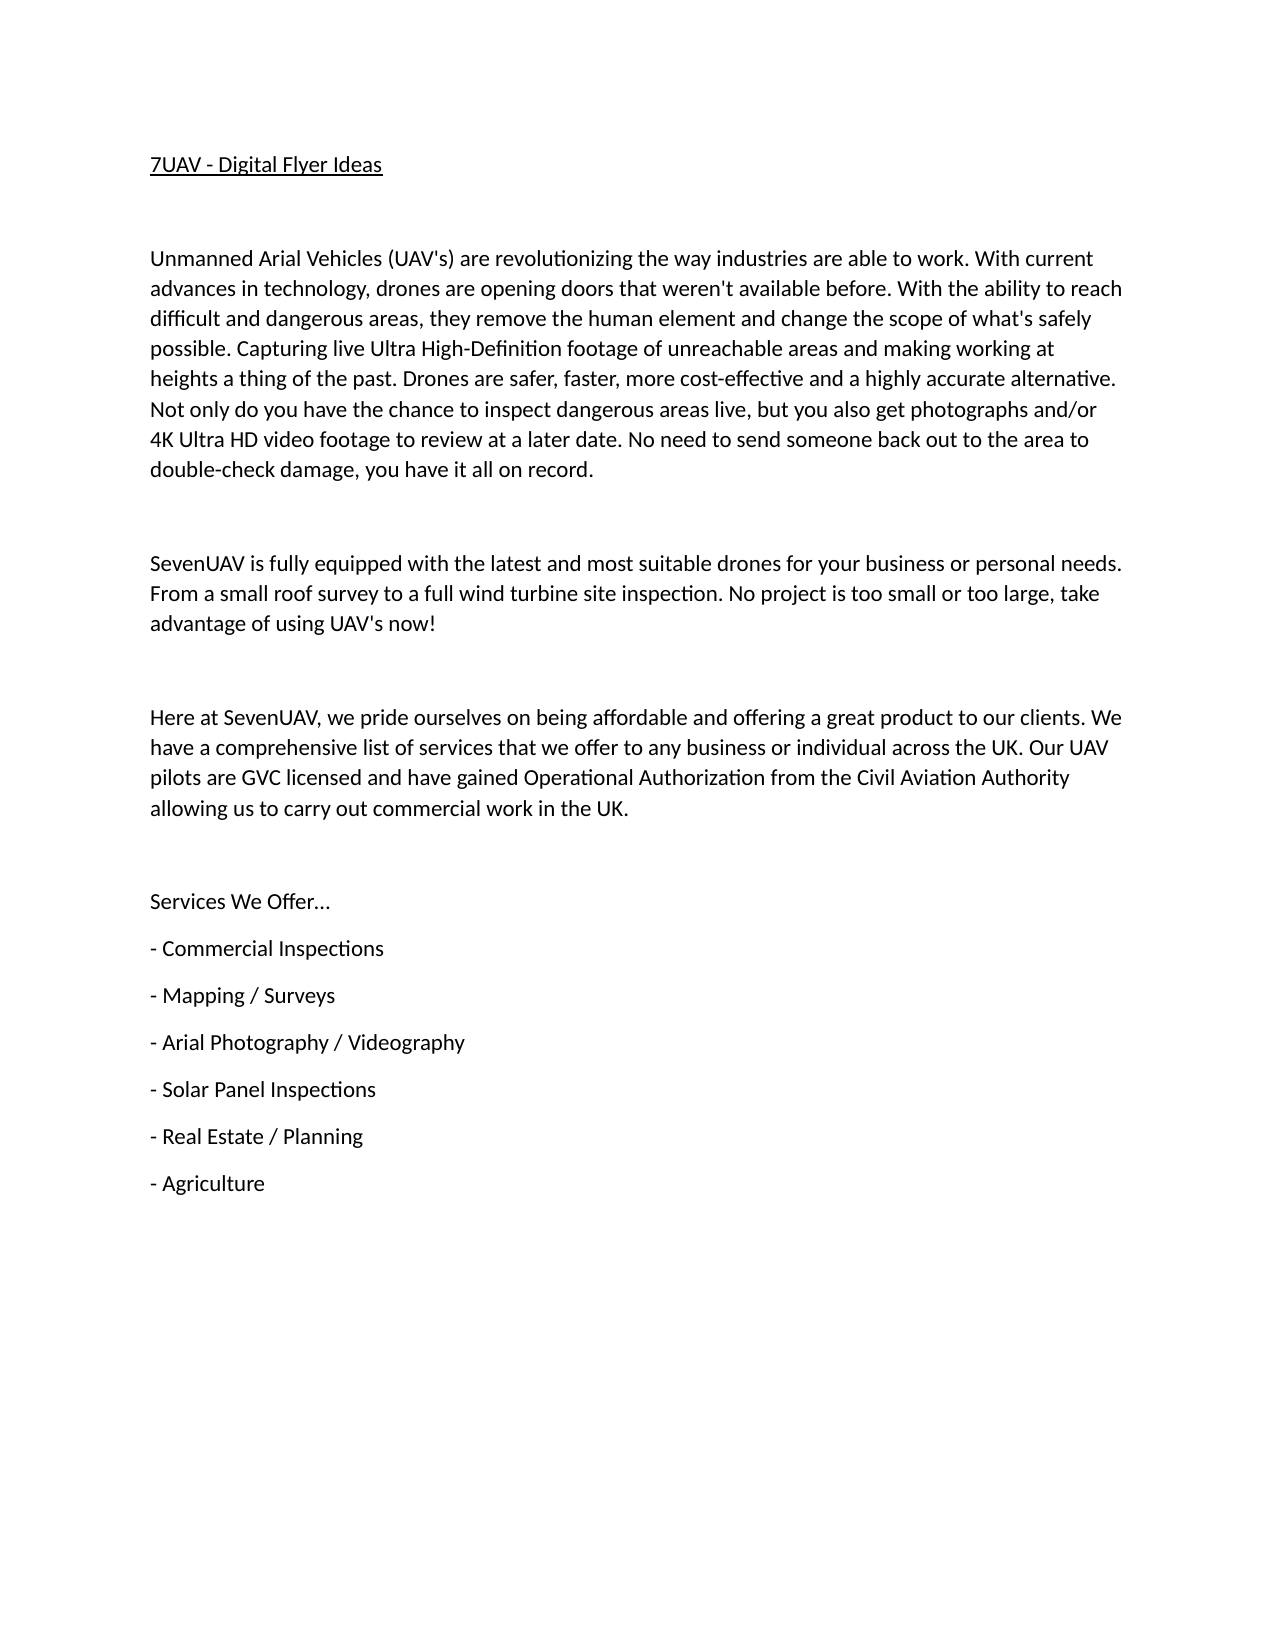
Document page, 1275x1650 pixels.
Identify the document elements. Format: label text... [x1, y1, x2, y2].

text 7UAV - Digital Flyer Ideas [150, 150, 1125, 178]
text Unmanned Arial Vehicles (UAV's) are revolutionizing the way industries are able to work. With current advances in technology, drones are opening doors that weren't available before. With the ability to reach difficult and dangerous areas, they remove the human element and change the scope of what's safely possible. Capturing live Ultra High-Definition footage of unreachable areas and making working at heights a thing of the past. Drones are safer, faster, more cost-effective and a highly accurate alternative. Not only do you have the chance to inspect dangerous areas live, but you also get photographs and/or 4K Ultra HD video footage to review at a later date. No need to send someone back out to the area to double-check damage, you have it all on record. [150, 244, 1125, 483]
text Services We Offer… [150, 887, 1125, 916]
text - Agriculture [150, 1169, 1125, 1197]
text - Mapping / Surveys [150, 981, 1125, 1009]
text - Real Estate / Planning [150, 1122, 1125, 1150]
text - Solar Panel Inspections [150, 1075, 1125, 1103]
text - Arial Photography / Videography [150, 1028, 1125, 1056]
text Here at SevenUAV, we pride ourselves on being affordable and offering a great product to our clients. We have a comprehensive list of services that we offer to any business or individual across the UK. Our UAV pilots are GVC licensed and have gained Operational Authorization from the Civil Aviation Authority allowing us to carry out commercial work in the UK. [150, 703, 1125, 822]
text - Commercial Inspections [150, 934, 1125, 962]
text SevenUAV is fully equipped with the latest and most suitable drones for your business or personal needs. From a small roof survey to a full wind turbine site inspection. No project is too small or too large, take advantage of using UAV's now! [150, 549, 1125, 637]
